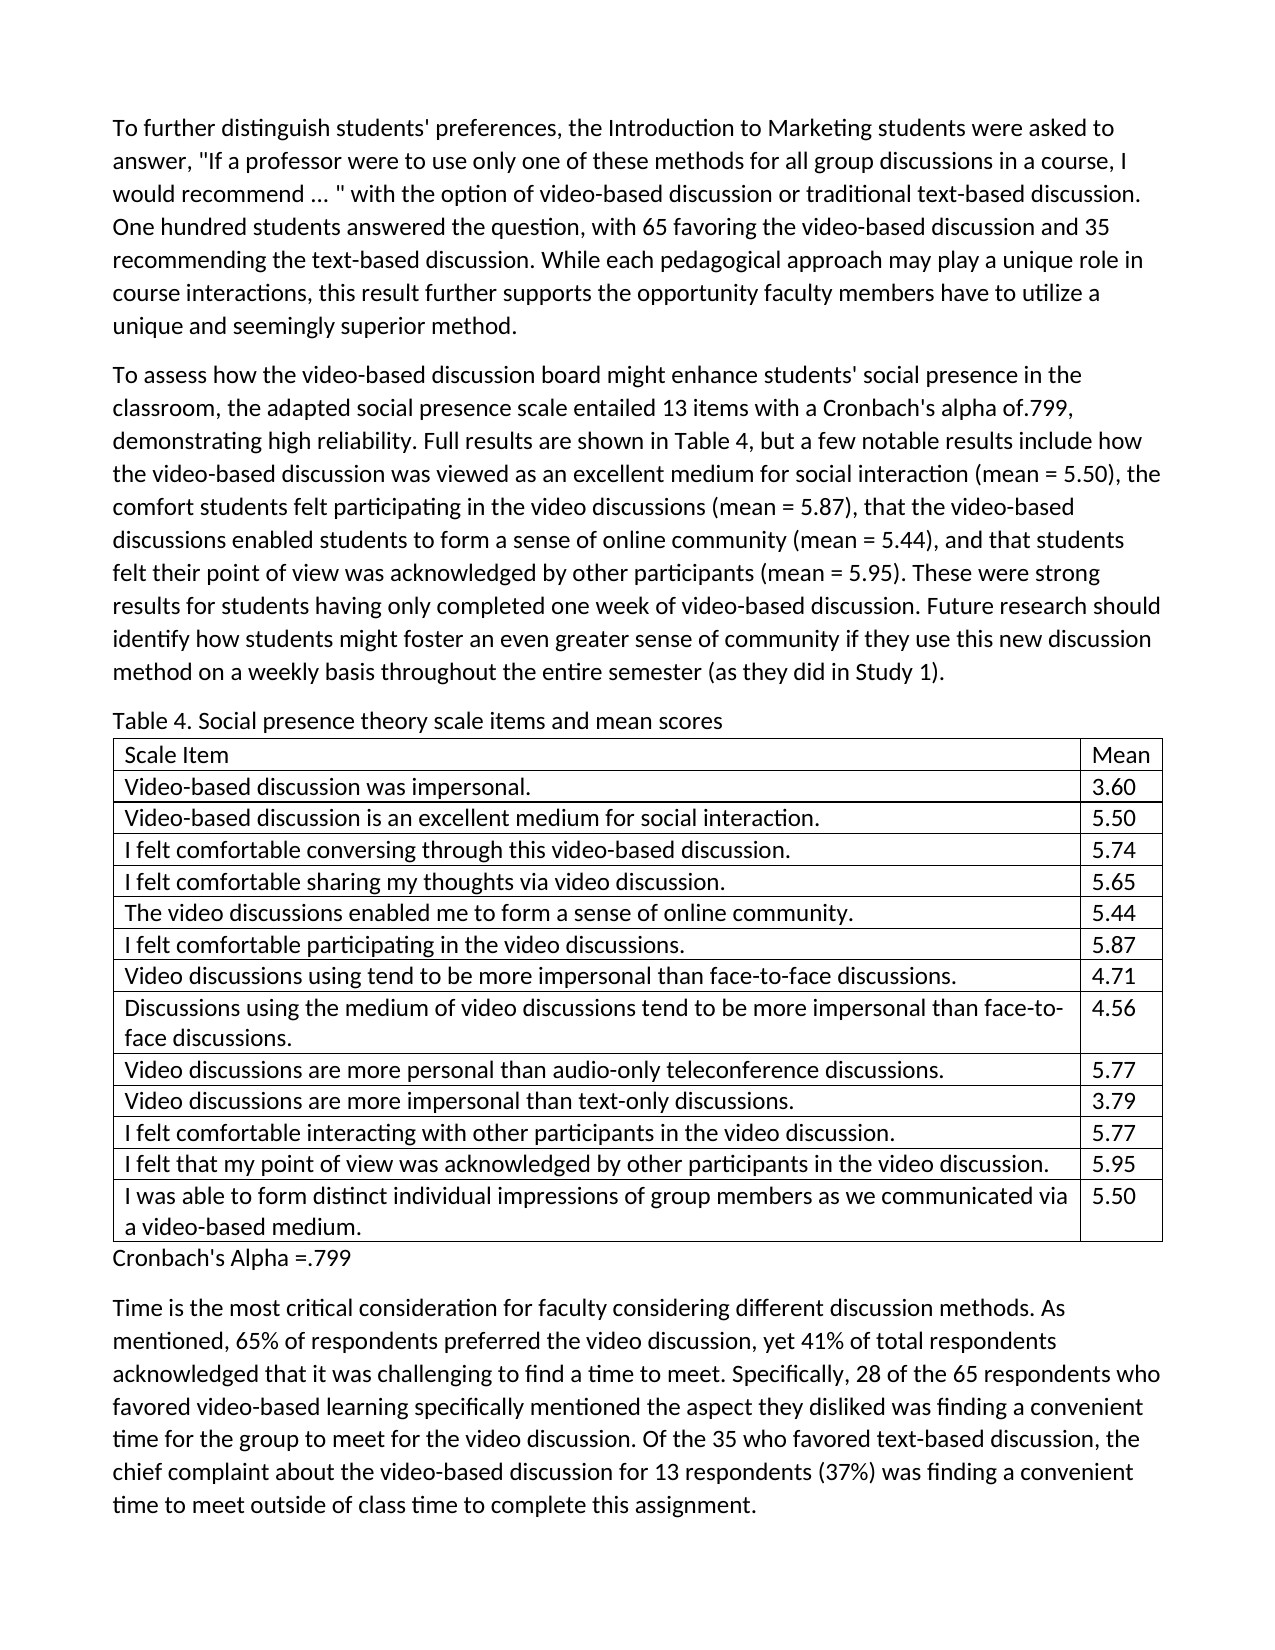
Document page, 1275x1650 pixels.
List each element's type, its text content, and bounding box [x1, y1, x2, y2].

table_cell 3.79 [1081, 1086, 1162, 1116]
table_cell I was able to form distinct individual impressions of group members as we communicated via a video-based medium. [114, 1180, 1080, 1241]
table_cell 5.50 [1081, 803, 1162, 833]
table_cell I felt comfortable participating in the video discussions. [114, 929, 1080, 959]
table_cell Video discussions are more impersonal than text-only discussions. [114, 1086, 1080, 1116]
table_cell 5.87 [1081, 929, 1162, 959]
table_cell 5.44 [1081, 897, 1162, 928]
table_cell I felt comfortable conversing through this video-based discussion. [114, 834, 1080, 864]
table_header Mean [1081, 739, 1162, 770]
table_cell 3.60 [1081, 771, 1162, 801]
table_cell Discussions using the medium of video discussions tend to be more impersonal than face-to-face discussions. [114, 992, 1080, 1053]
table_cell 5.77 [1081, 1054, 1162, 1084]
table_cell 5.95 [1081, 1149, 1162, 1179]
text Time is the most critical consideration for faculty considering different discussion methods. As mentioned, 65% of respondents preferred the video discussion, yet 41% of total respondents acknowledged that it was challenging to find a time to meet. Specifically, 28 of the 65 respondents who favored video-based learning specifically mentioned the aspect they disliked was finding a convenient time for the group to meet for the video discussion. Of the 35 who favored text-based discussion, the chief complaint about the video-based discussion for 13 respondents (37%) was finding a convenient time to meet outside of class time to complete this assignment. [112, 1292, 1162, 1520]
table_header Scale Item [114, 739, 1080, 770]
table_cell 5.74 [1081, 834, 1162, 864]
table_cell 5.50 [1081, 1180, 1162, 1241]
table_cell 4.56 [1081, 992, 1162, 1053]
table_cell 5.77 [1081, 1117, 1162, 1148]
table_cell The video discussions enabled me to form a sense of online community. [114, 897, 1080, 928]
table_cell Video-based discussion was impersonal. [114, 771, 1080, 801]
table_cell Video discussions are more personal than audio-only teleconference discussions. [114, 1054, 1080, 1084]
text To assess how the video-based discussion board might enhance students' social presence in the classroom, the adapted social presence scale entailed 13 items with a Cronbach's alpha of.799, demonstrating high reliability. Full results are shown in Table 4, but a few notable results include how the video-based discussion was viewed as an excellent medium for social interaction (mean = 5.50), the comfort students felt participating in the video discussions (mean = 5.87), that the video-based discussions enabled students to form a sense of online community (mean = 5.44), and that students felt their point of view was acknowledged by other participants (mean = 5.95). These were strong results for students having only completed one week of video-based discussion. Future research should identify how students might foster an even greater sense of community if they use this new discussion method on a weekly basis throughout the entire semester (as they did in Study 1). [112, 359, 1162, 686]
table_cell Video-based discussion is an excellent medium for social interaction. [114, 803, 1080, 833]
table_cell 4.71 [1081, 960, 1162, 991]
text To further distinguish students' preferences, the Introduction to Marketing students were asked to answer, "If a professor were to use only one of these methods for all group discussions in a course, I would recommend ... " with the option of video-based discussion or traditional text-based discussion. One hundred students answered the question, with 65 favoring the video-based discussion and 35 recommending the text-based discussion. While each pedagogical approach may play a unique role in course interactions, this result further supports the opportunity faculty members have to utilize a unique and seemingly superior method. [112, 112, 1162, 341]
table_cell 5.65 [1081, 866, 1162, 896]
table_cell I felt that my point of view was acknowledged by other participants in the video discussion. [114, 1149, 1080, 1179]
text Table 4. Social presence theory scale items and mean scores [112, 705, 1162, 736]
text Cronbach's Alpha =.799 [112, 1242, 1162, 1273]
table_cell Video discussions using tend to be more impersonal than face-to-face discussions. [114, 960, 1080, 991]
table_cell I felt comfortable sharing my thoughts via video discussion. [114, 866, 1080, 896]
table_cell I felt comfortable interacting with other participants in the video discussion. [114, 1117, 1080, 1148]
